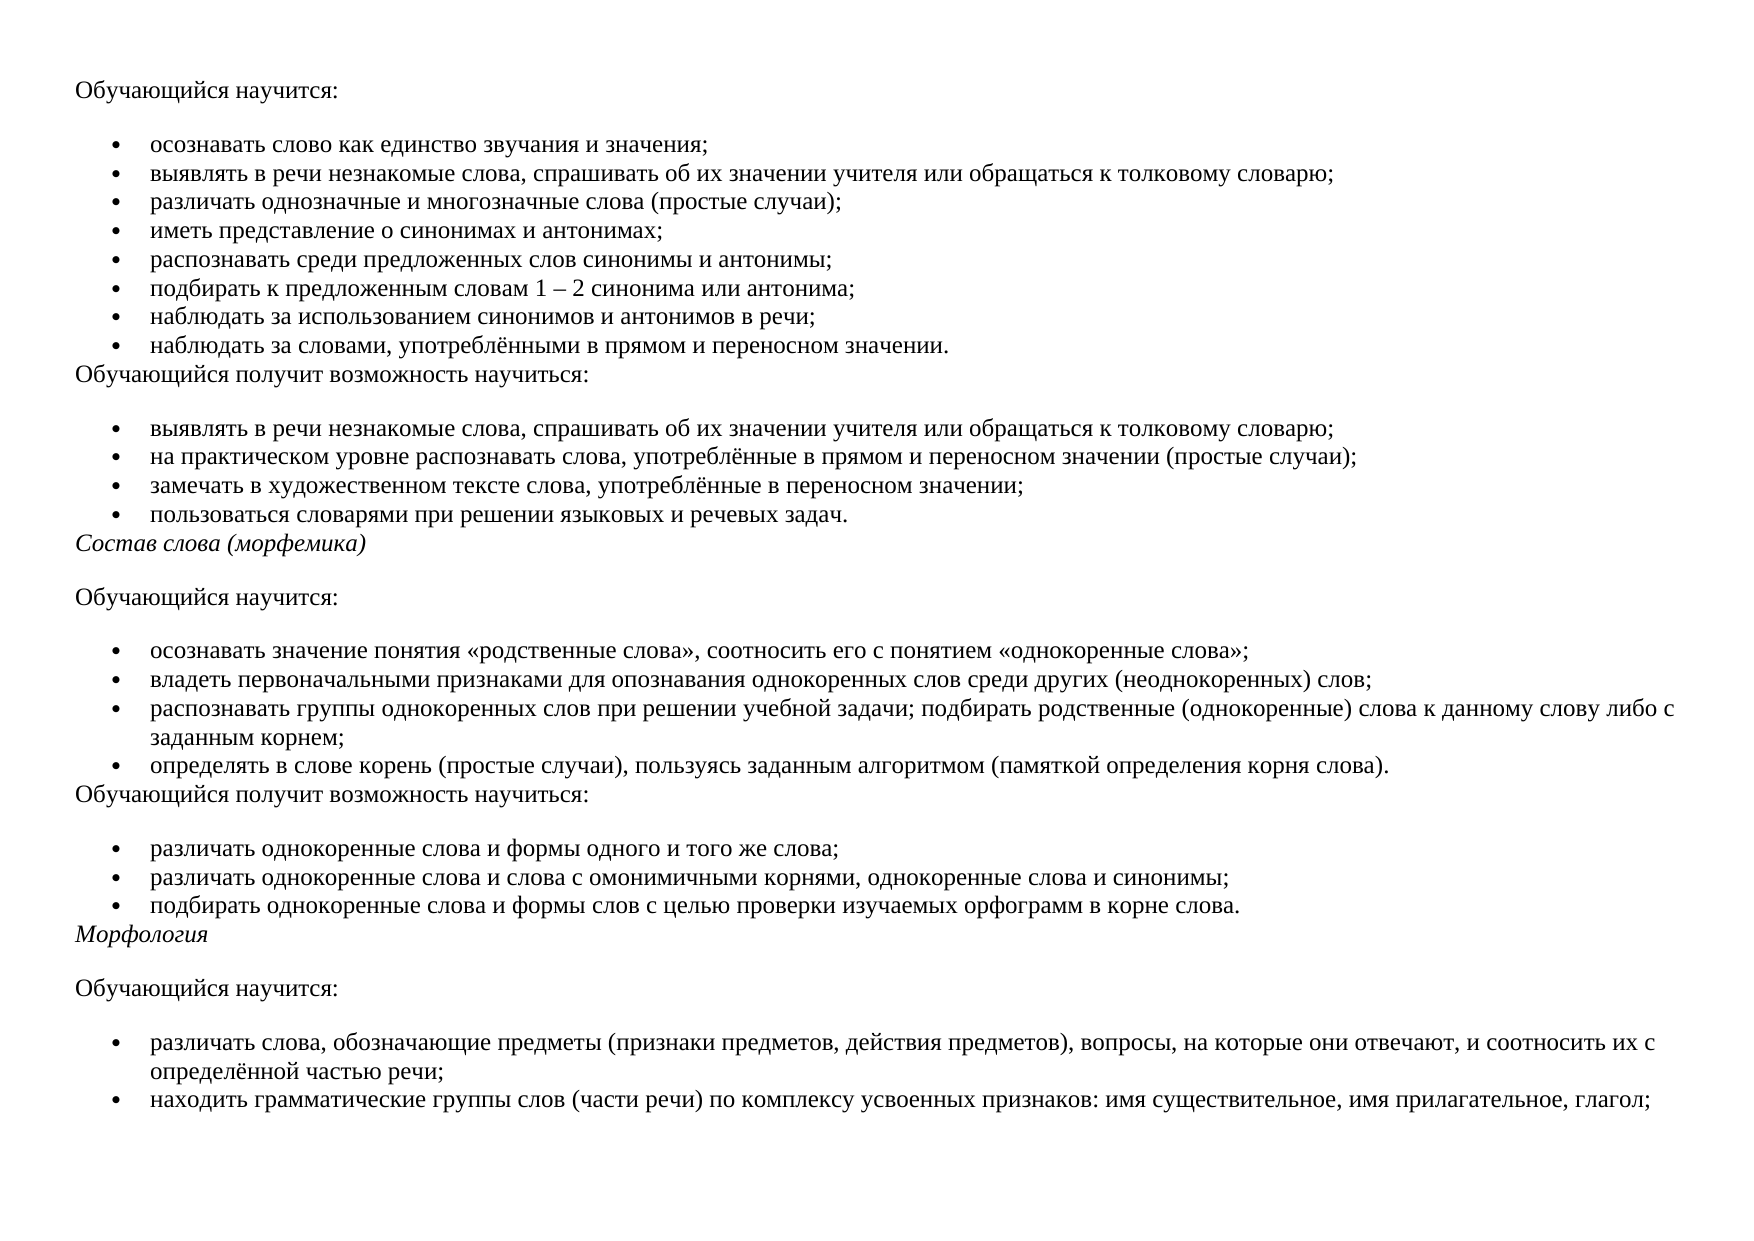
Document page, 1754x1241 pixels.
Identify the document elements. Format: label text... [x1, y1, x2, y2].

list выявлять в речи незнакомые слова, спрашивать об их значении учителя или обращаться к толковому словарю; [112, 158, 1679, 186]
text Обучающийся получит возможность научиться: [75, 359, 1679, 388]
list выявлять в речи незнакомые слова, спрашивать об их значении учителя или обращаться к толковому словарю; [112, 413, 1679, 441]
list распознавать группы однокоренных слов при решении учебной задачи; подбирать родственные (однокоренные) слова к данному слову либо с заданным корнем; [112, 693, 1679, 750]
list определять в слове корень (простые случаи), пользуясь заданным алгоритмом (памяткой определения корня слова). [112, 750, 1679, 779]
text Морфология [75, 919, 1679, 948]
list находить грамматические группы слов (части речи) по комплексу усвоенных признаков: имя существительное, имя прилагательное, глагол; [112, 1084, 1679, 1113]
list пользоваться словарями при решении языковых и речевых задач. [112, 499, 1679, 528]
list иметь представление о синонимах и антонимах; [112, 215, 1679, 244]
list на практическом уровне распознавать слова, употреблённые в прямом и переносном значении (простые случаи); [112, 441, 1679, 470]
list подбирать к предложенным словам 1 – 2 синонима или антонима; [112, 273, 1679, 301]
list наблюдать за словами, употреблёнными в прямом и переносном значении. [112, 330, 1679, 359]
list осознавать значение понятия «родственные слова», соотносить его с понятием «однокоренные слова»; [112, 635, 1679, 664]
list различать однозначные и многозначные слова (простые случаи); [112, 186, 1679, 215]
list распознавать среди предложенных слов синонимы и антонимы; [112, 244, 1679, 273]
text Состав слова (морфемика) [75, 528, 1679, 556]
list владеть первоначальными признаками для опознавания однокоренных слов среди других (неоднокоренных) слов; [112, 664, 1679, 693]
list подбирать однокоренные слова и формы слов с целью проверки изучаемых орфограмм в корне слова. [112, 891, 1679, 919]
text Обучающийся научится: [75, 75, 1679, 104]
text Обучающийся научится: [75, 973, 1679, 1002]
list замечать в художественном тексте слова, употреблённые в переносном значении; [112, 470, 1679, 499]
list различать однокоренные слова и слова с омонимичными корнями, однокоренные слова и синонимы; [112, 862, 1679, 891]
text Обучающийся получит возможность научиться: [75, 779, 1679, 808]
list наблюдать за использованием синонимов и антонимов в речи; [112, 301, 1679, 330]
text Обучающийся научится: [75, 582, 1679, 610]
list различать однокоренные слова и формы одного и того же слова; [112, 833, 1679, 862]
list осознавать слово как единство звучания и значения; [112, 129, 1679, 158]
list различать слова, обозначающие предметы (признаки предметов, действия предметов), вопросы, на которые они отвечают, и соотносить их с определённой частью речи; [112, 1027, 1679, 1084]
